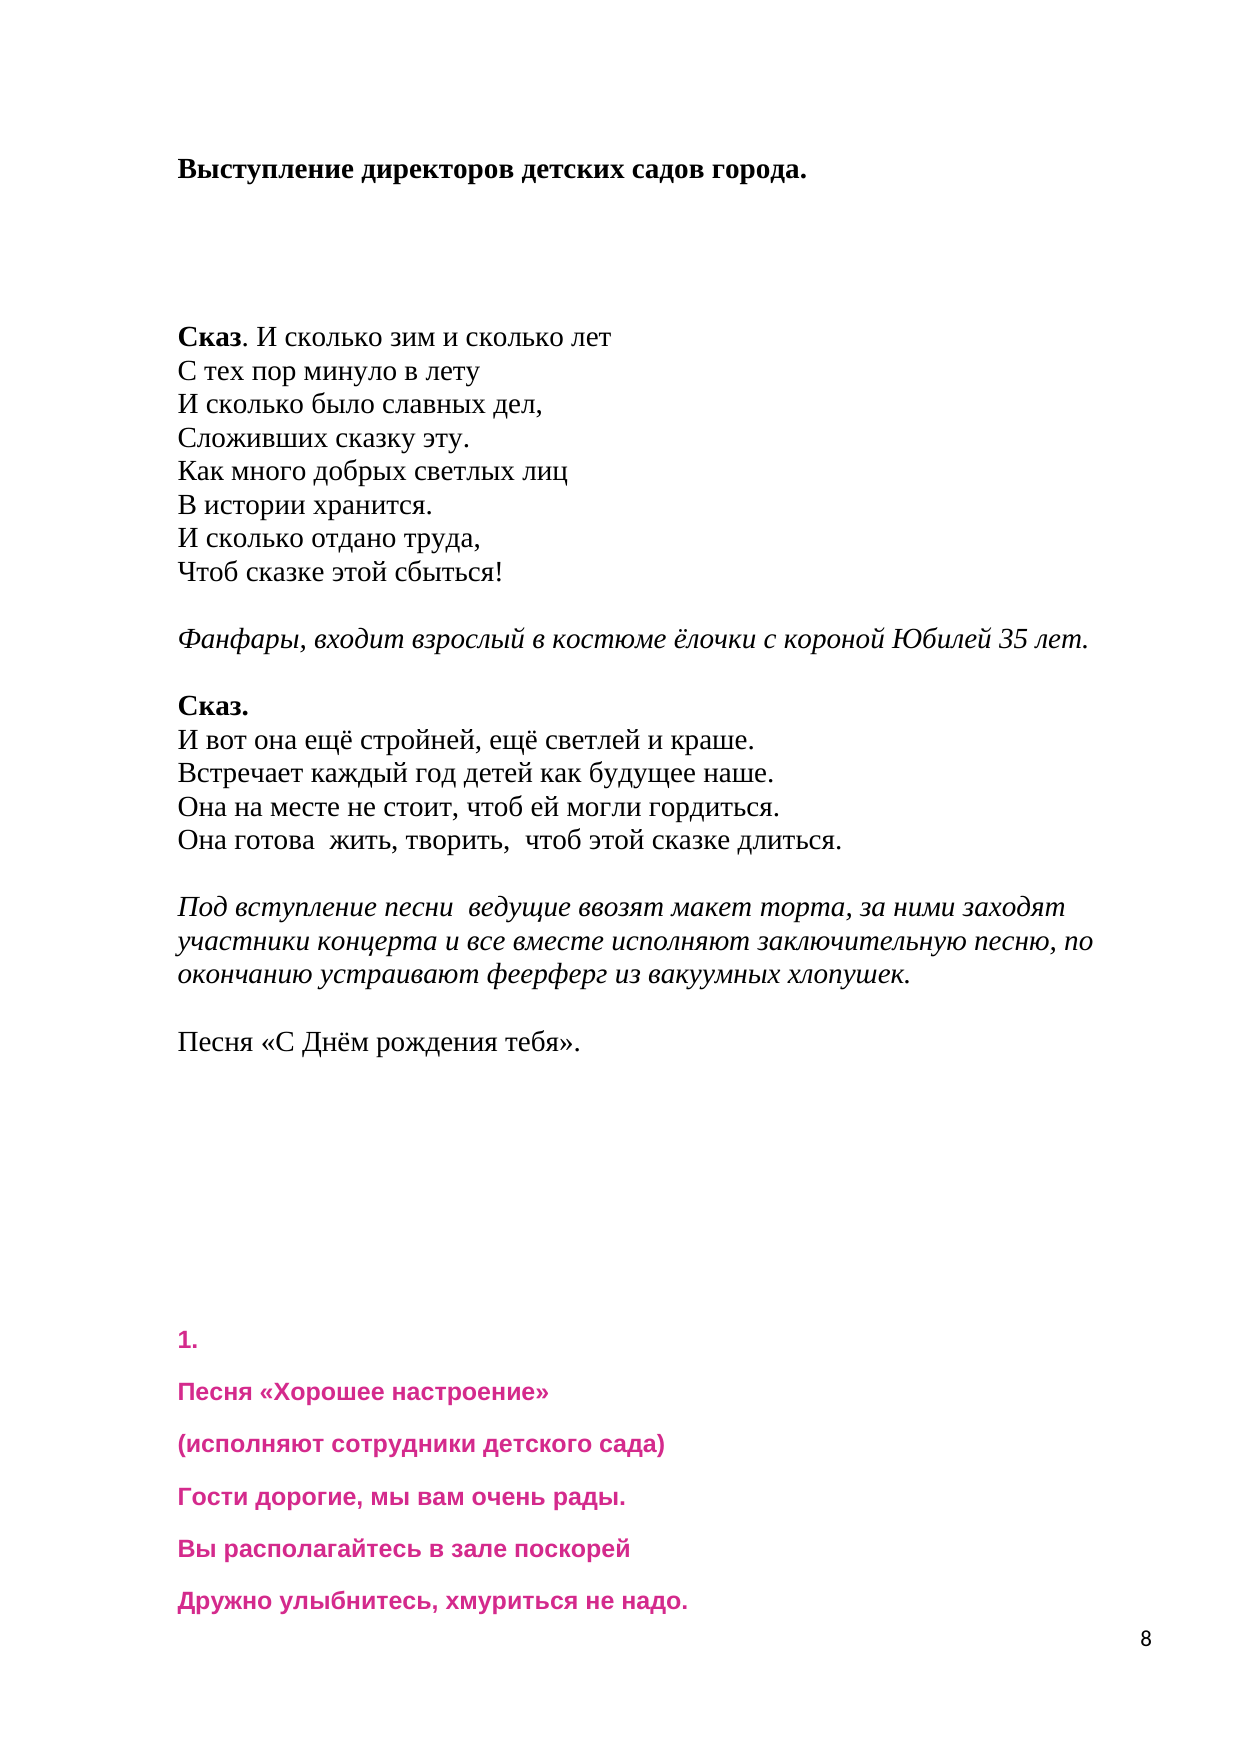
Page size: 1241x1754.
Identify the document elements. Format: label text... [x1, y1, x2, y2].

text 1. [177, 1325, 1152, 1354]
text Сложивших сказку эту. [177, 420, 1152, 453]
text Вы располагайтесь в зале поскорей [177, 1534, 1152, 1562]
text С тех пор минуло в лету [177, 353, 1152, 386]
text Сказ. [177, 688, 1152, 722]
text И сколько было славных дел, [177, 386, 1152, 420]
text Встречает каждый год детей как будущее наше. [177, 755, 1152, 789]
text Чтоб сказке этой сбыться! [177, 554, 1152, 588]
text (исполняют сотрудники детского сада) [177, 1429, 1152, 1458]
text Выступление директоров детских садов города. [177, 152, 1152, 185]
text Гости дорогие, мы вам очень рады. [177, 1482, 1152, 1510]
text Как много добрых светлых лиц [177, 453, 1152, 487]
text Песня «С Днём рождения тебя». [177, 1024, 1152, 1057]
text И вот она ещё стройней, ещё светлей и краше. [177, 722, 1152, 755]
text Сказ. И сколько зим и сколько лет [177, 319, 1152, 353]
text Под вступление песни ведущие ввозят макет торта, за ними заходят участники концерта и все вместе исполняют заключительную песню, по окончанию устраивают феерферг из вакуумных хлопушек. [177, 889, 1152, 990]
text Дружно улыбнитесь, хмуриться не надо. [177, 1586, 1152, 1615]
text Песня «Хорошее настроение» [177, 1377, 1152, 1406]
text И сколько отдано труда, [177, 521, 1152, 554]
text Она готова жить, творить, чтоб этой сказке длиться. [177, 822, 1152, 856]
text Она на месте не стоит, чтоб ей могли гордиться. [177, 789, 1152, 822]
text Фанфары, входит взрослый в костюме ёлочки с короной Юбилей 35 лет. [177, 621, 1152, 655]
text В истории хранится. [177, 487, 1152, 521]
